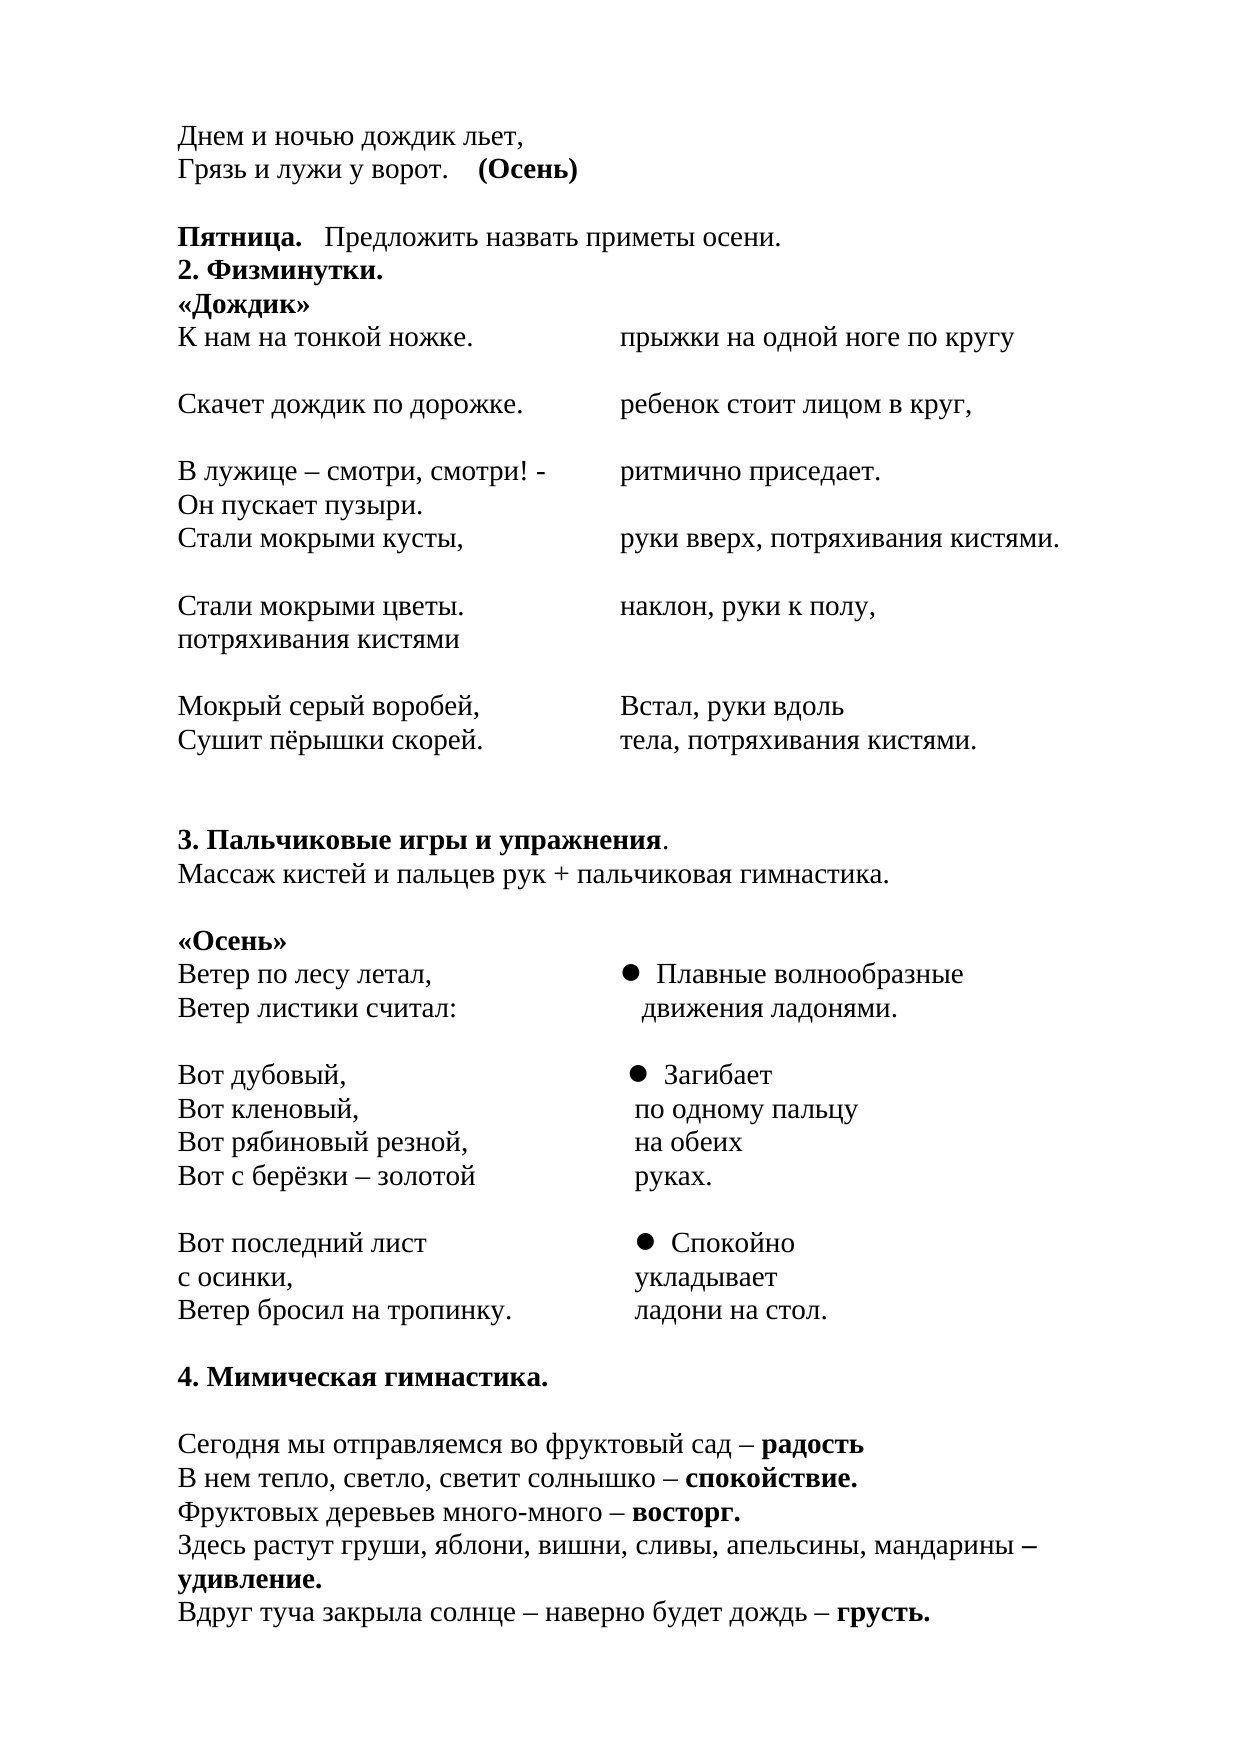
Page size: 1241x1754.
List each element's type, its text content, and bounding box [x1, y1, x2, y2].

text потряхивания кистями [177, 621, 1152, 655]
text Вот последний лист Спокойно [177, 1225, 1152, 1259]
text с осинки, укладывает [177, 1259, 1152, 1292]
text «Дождик» [177, 286, 1152, 319]
text Вот с берёзки – золотой руках. [177, 1158, 1152, 1192]
text 3. Пальчиковые игры и упражнения. [177, 822, 1152, 856]
text 4. Мимическая гимнастика. [177, 1359, 1152, 1393]
text Фруктовых деревьев много-много – восторг. [177, 1494, 1152, 1527]
text Вдруг туча закрыла солнце – наверно будет дождь – грусть. [177, 1594, 1152, 1628]
text Днем и ночью дождик льет, [177, 118, 1152, 152]
text Вот рябиновый резной, на обеих [177, 1124, 1152, 1158]
text Грязь и лужи у ворот. (Осень) [177, 152, 1152, 185]
text К нам на тонкой ножке. прыжки на одной ноге по кругу [177, 319, 1152, 353]
text Ветер бросил на тропинку. ладони на стол. [177, 1292, 1152, 1326]
text Ветер по лесу летал, Плавные волнообразные [177, 957, 1152, 990]
text Скачет дождик по дорожке. ребенок стоит лицом в круг, [177, 386, 1152, 420]
text Здесь растут груши, яблони, вишни, сливы, апельсины, мандарины – удивление. [177, 1527, 1152, 1594]
text Массаж кистей и пальцев рук + пальчиковая гимнастика. [177, 856, 1152, 889]
text Стали мокрыми цветы. наклон, руки к полу, [177, 588, 1152, 621]
text В нем тепло, светло, светит солнышко – спокойствие. [177, 1460, 1152, 1494]
text Он пускает пузыри. [177, 487, 1152, 521]
text «Осень» [177, 923, 1152, 957]
text Пятница. Предложить назвать приметы осени. [177, 219, 1152, 252]
text Стали мокрыми кусты, руки вверх, потряхивания кистями. [177, 521, 1152, 554]
text Вот дубовый, Загибает [177, 1057, 1152, 1091]
text Мокрый серый воробей, Встал, руки вдоль [177, 688, 1152, 722]
text В лужице – смотри, смотри! - ритмично приседает. [177, 453, 1152, 487]
text Сушит пёрышки скорей. тела, потряхивания кистями. [177, 722, 1152, 755]
text 2. Физминутки. [177, 252, 1152, 286]
text Сегодня мы отправляемся во фруктовый сад – радость [177, 1427, 1152, 1460]
text Ветер листики считал: движения ладонями. [177, 990, 1152, 1024]
text Вот кленовый, по одному пальцу [177, 1091, 1152, 1124]
